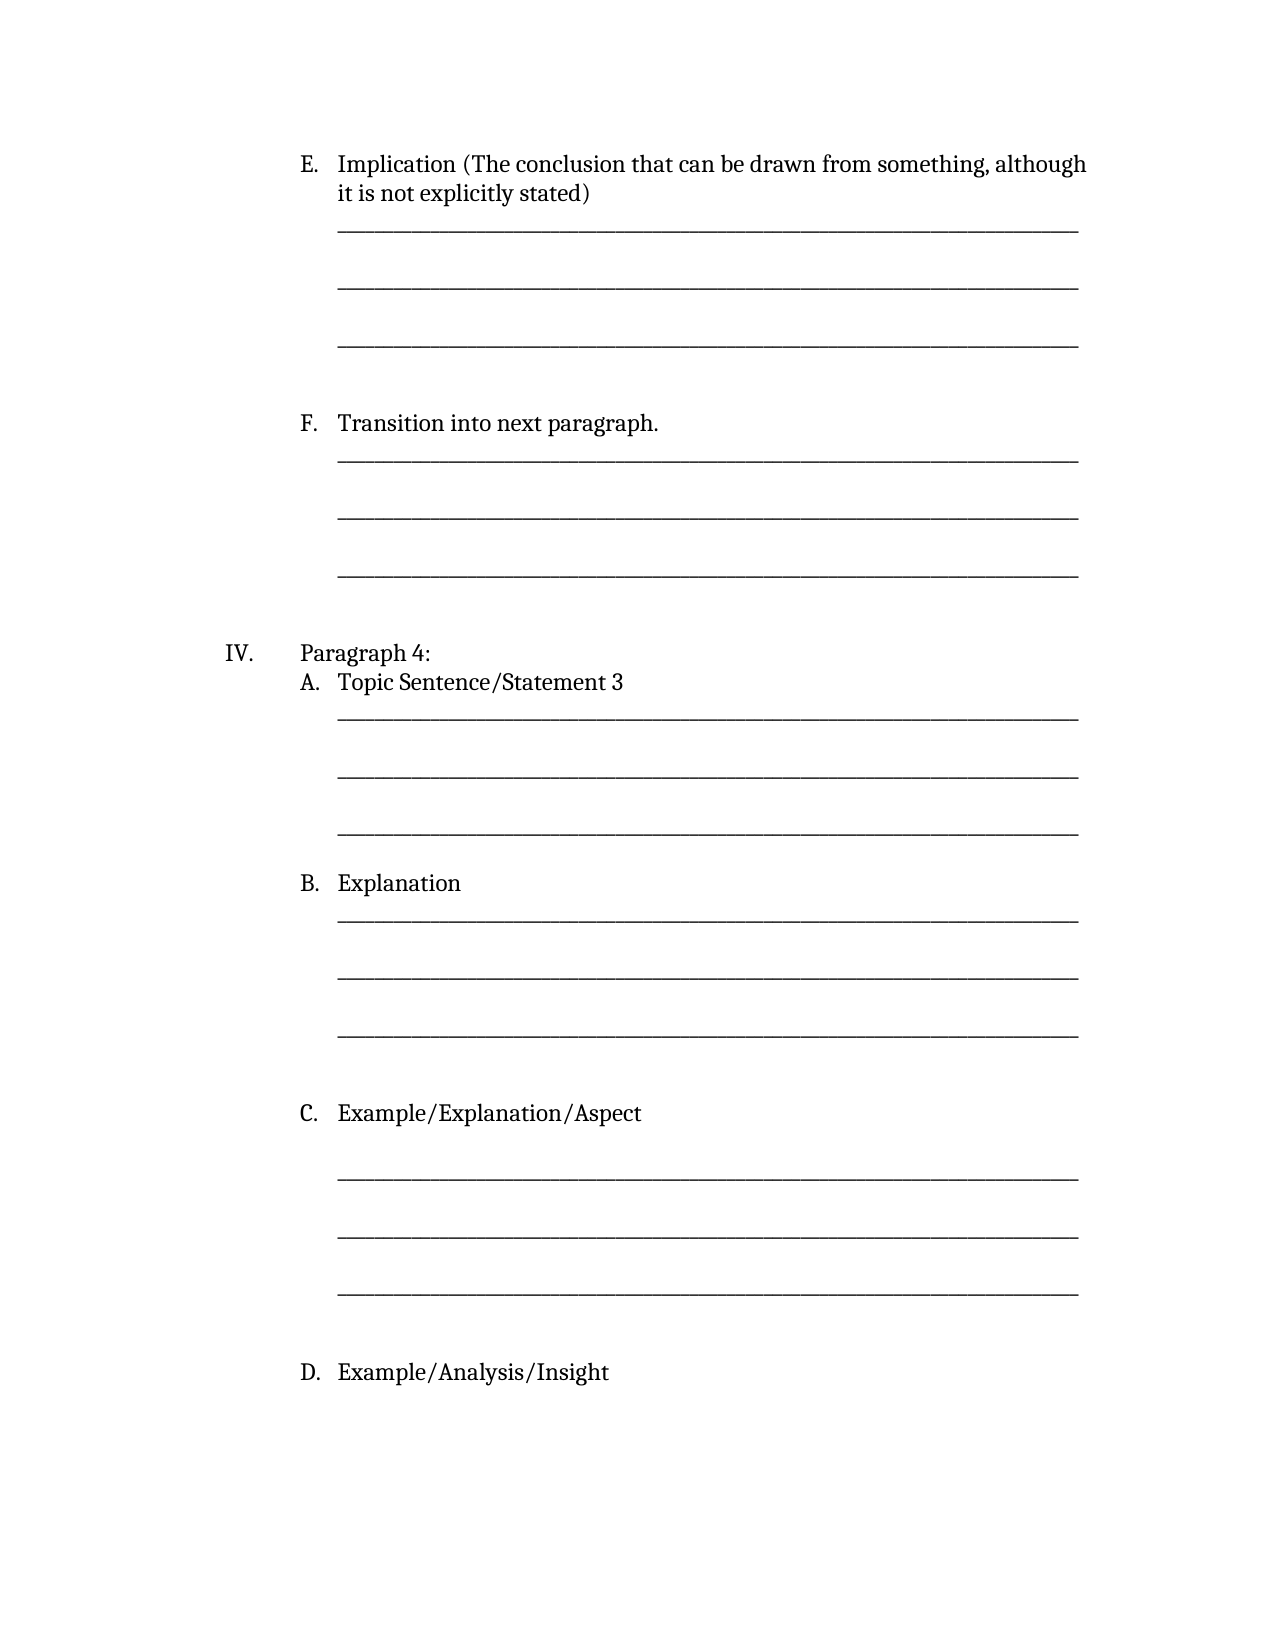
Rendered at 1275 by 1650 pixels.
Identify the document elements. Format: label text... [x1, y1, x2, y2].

list Paragraph 4: [225, 639, 1087, 667]
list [337, 1156, 1087, 1300]
list Explanation [300, 869, 1087, 897]
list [337, 207, 1087, 351]
list Topic Sentence/Statement 3 [300, 667, 1087, 696]
list Transition into next paragraph. [300, 409, 1087, 437]
list Example/Explanation/Aspect [300, 1099, 1087, 1127]
list Example/Analysis/Insight [300, 1357, 1087, 1386]
list Implication (The conclusion that can be drawn from something, although it is not explicitly stated) [300, 150, 1087, 207]
